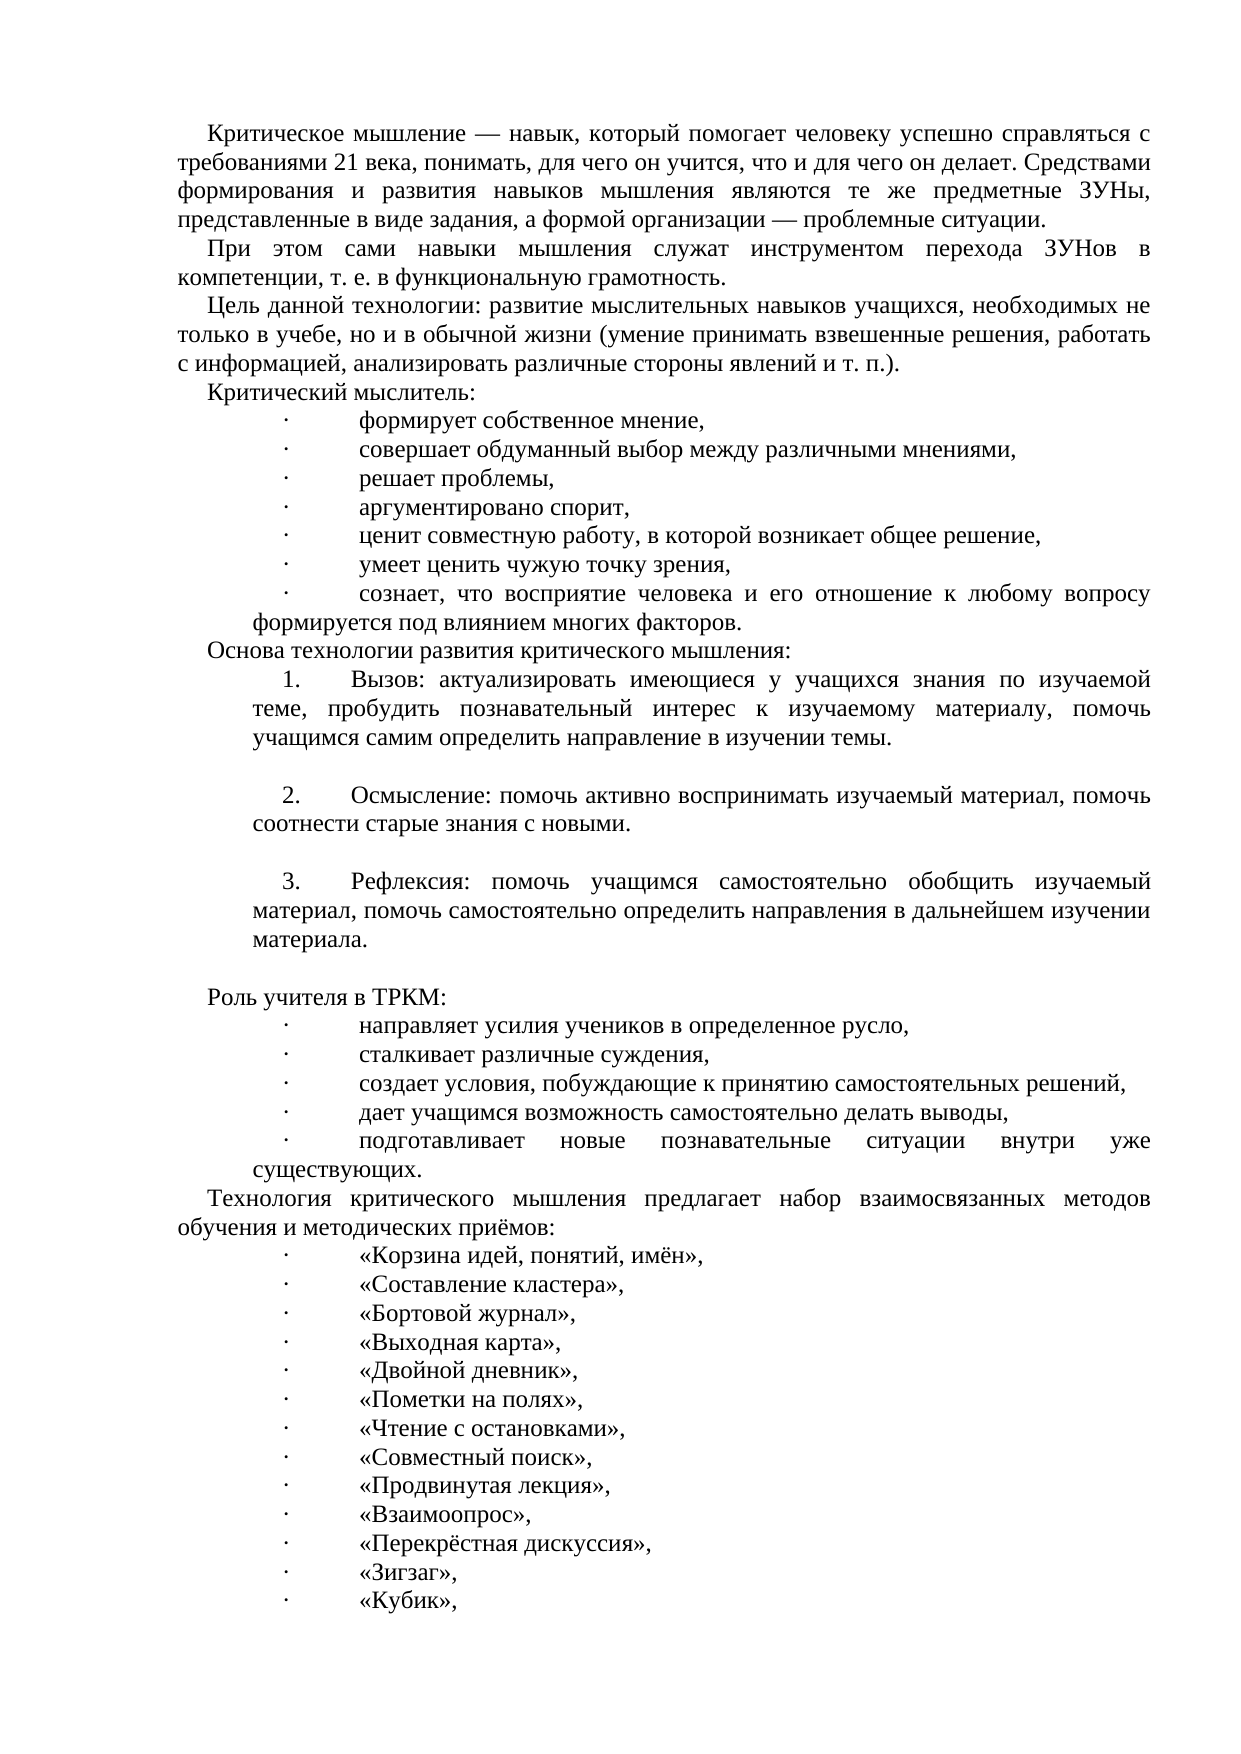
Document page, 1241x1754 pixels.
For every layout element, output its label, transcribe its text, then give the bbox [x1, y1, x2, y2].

text · формирует собственное мнение, [252, 406, 1152, 434]
text Основа технологии развития критического мышления: [177, 636, 1152, 664]
text · «Выходная карта», [252, 1327, 1152, 1356]
text · «Кубик», [252, 1586, 1152, 1614]
text · «Продвинутая лекция», [252, 1471, 1152, 1499]
text · аргументировано спорит, [252, 492, 1152, 521]
text Технология критического мышления предлагает набор взаимосвязанных методов обучения и методических приёмов: [177, 1183, 1152, 1241]
text Роль учителя в ТРКМ: [177, 982, 1152, 1011]
text 3. Рефлексия: помочь учащимся самостоятельно обобщить изучаемый материал, помочь самостоятельно определить направления в дальнейшем изучении материала. [252, 866, 1152, 953]
text · «Зигзаг», [252, 1557, 1152, 1586]
text · решает проблемы, [252, 463, 1152, 492]
text · сознает, что восприятие человека и его отношение к любому вопросу формируется под влиянием многих факторов. [252, 578, 1152, 636]
text · совершает обдуманный выбор между различными мнениями, [252, 434, 1152, 463]
text · дает учащимся возможность самостоятельно делать выводы, [252, 1097, 1152, 1126]
text 1. Вызов: актуализировать имеющиеся у учащихся знания по изучаемой теме, пробудить познавательный интерес к изучаемому материалу, помочь учащимся самим определить направление в изучении темы. [252, 664, 1152, 751]
text Критический мыслитель: [177, 377, 1152, 406]
text · «Бортовой журнал», [252, 1298, 1152, 1327]
text · «Взаимоопрос», [252, 1499, 1152, 1528]
text Цель данной технологии: развитие мыслительных навыков учащихся, необходимых не только в учебе, но и в обычной жизни (умение принимать взвешенные решения, работать с информацией, анализировать различные стороны явлений и т. п.). [177, 291, 1152, 377]
text · ценит совместную работу, в которой возникает общее решение, [252, 521, 1152, 549]
text · «Перекрёстная дискуссия», [252, 1528, 1152, 1557]
text · умеет ценить чужую точку зрения, [252, 549, 1152, 578]
text · создает условия, побуждающие к принятию самостоятельных решений, [252, 1068, 1152, 1097]
text · «Корзина идей, понятий, имён», [252, 1241, 1152, 1269]
text · «Совместный поиск», [252, 1442, 1152, 1471]
text Критическое мышление — навык, который помогает человеку успешно справляться с требованиями 21 века, понимать, для чего он учится, что и для чего он делает. Средствами формирования и развития навыков мышления являются те же предметные ЗУНы, представленные в виде задания, а формой организации — проблемные ситуации. [177, 118, 1152, 233]
text · «Пометки на полях», [252, 1384, 1152, 1413]
text 2. Осмысление: помочь активно воспринимать изучаемый материал, помочь соотнести старые знания с новыми. [252, 780, 1152, 837]
text · подготавливает новые познавательные ситуации внутри уже существующих. [252, 1126, 1152, 1183]
text · «Чтение с остановками», [252, 1413, 1152, 1442]
text · «Составление кластера», [252, 1269, 1152, 1298]
text · направляет усилия учеников в определенное русло, [252, 1011, 1152, 1039]
text · сталкивает различные суждения, [252, 1039, 1152, 1068]
text При этом сами навыки мышления служат инструментом перехода ЗУНов в компетенции, т. е. в функциональную грамотность. [177, 233, 1152, 291]
text · «Двойной дневник», [252, 1356, 1152, 1384]
